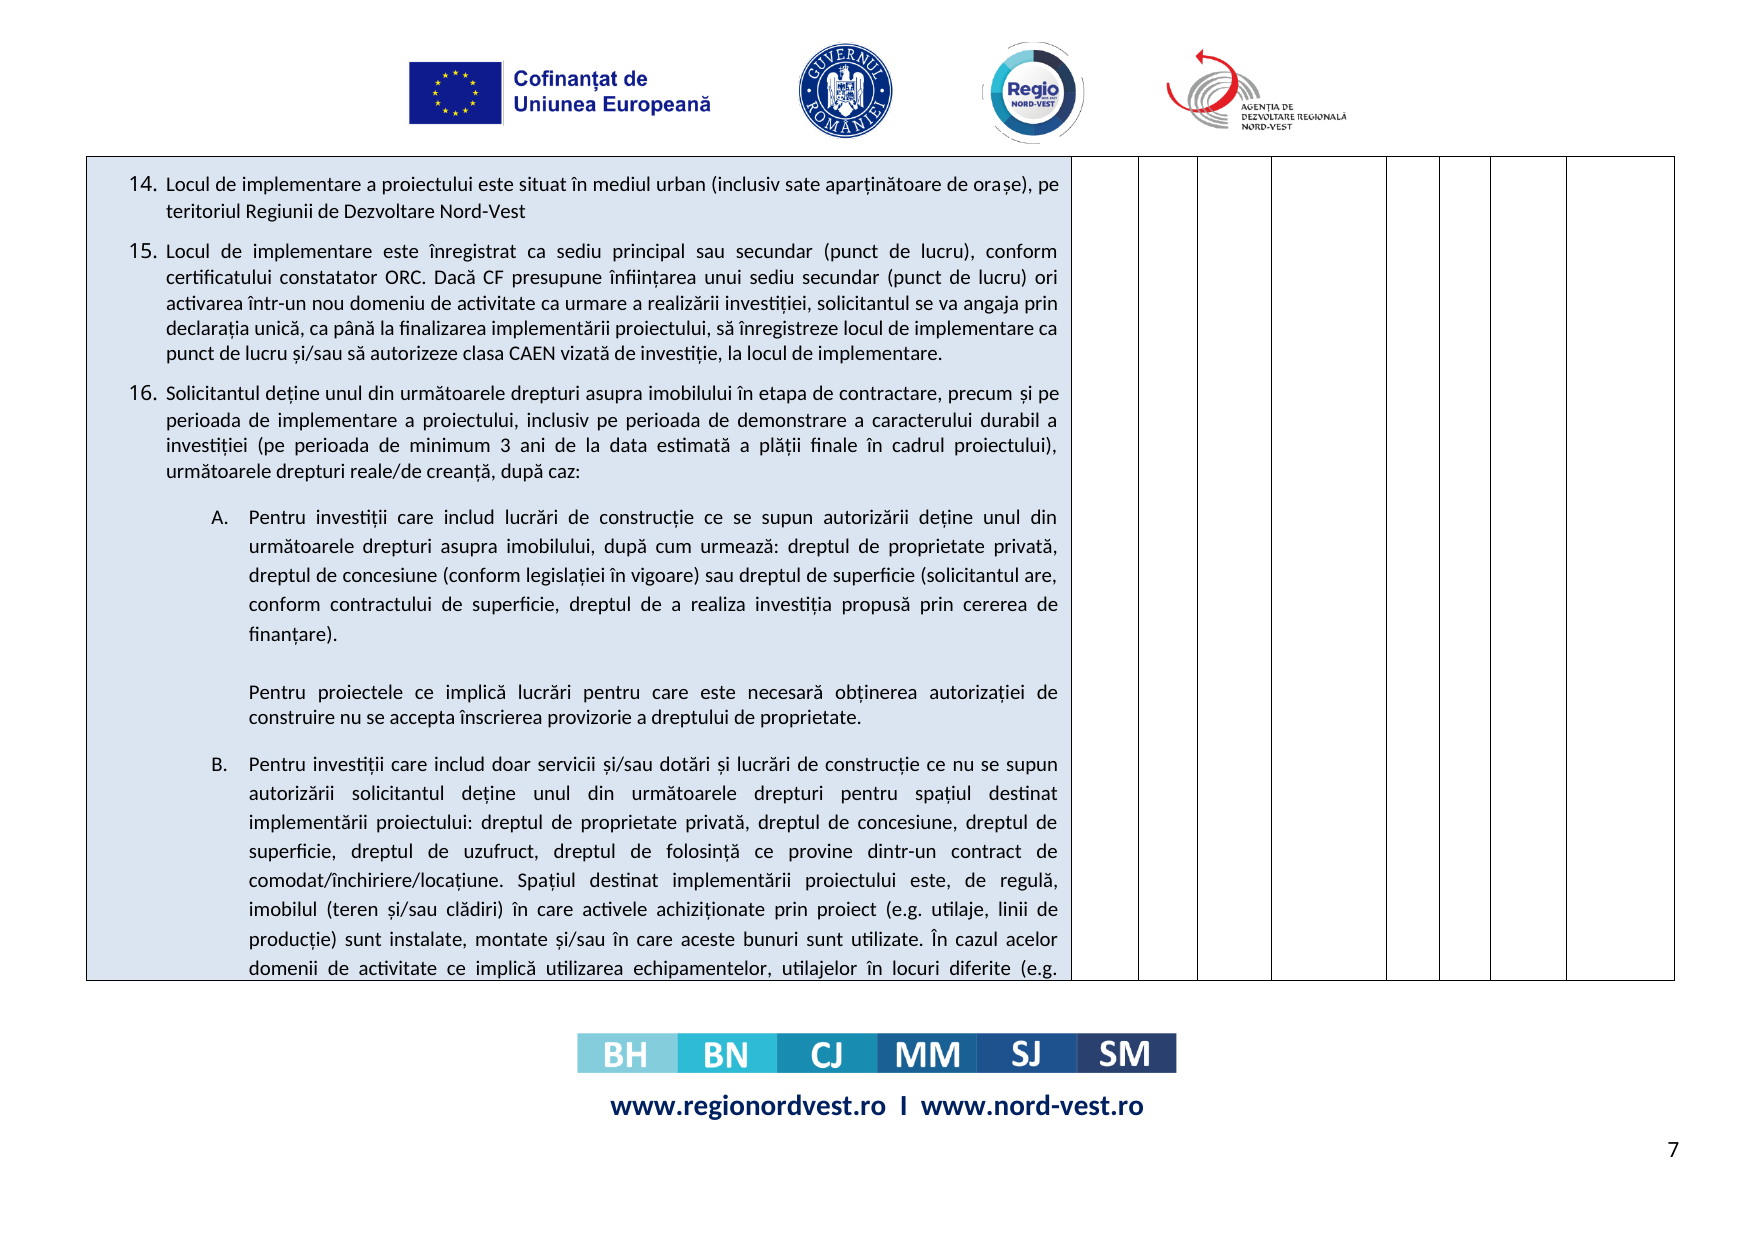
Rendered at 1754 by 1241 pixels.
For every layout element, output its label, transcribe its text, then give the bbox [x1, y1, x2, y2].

table_cell [1139, 157, 1197, 980]
table_cell [1440, 157, 1490, 980]
table_cell [1198, 157, 1271, 980]
table_cell [1491, 157, 1566, 980]
table_cell [1272, 157, 1386, 980]
picture [407, 42, 1347, 144]
table_cell [1387, 157, 1439, 980]
table_cell [1072, 157, 1138, 980]
picture [577, 1033, 1177, 1073]
table_cell [1567, 157, 1674, 980]
